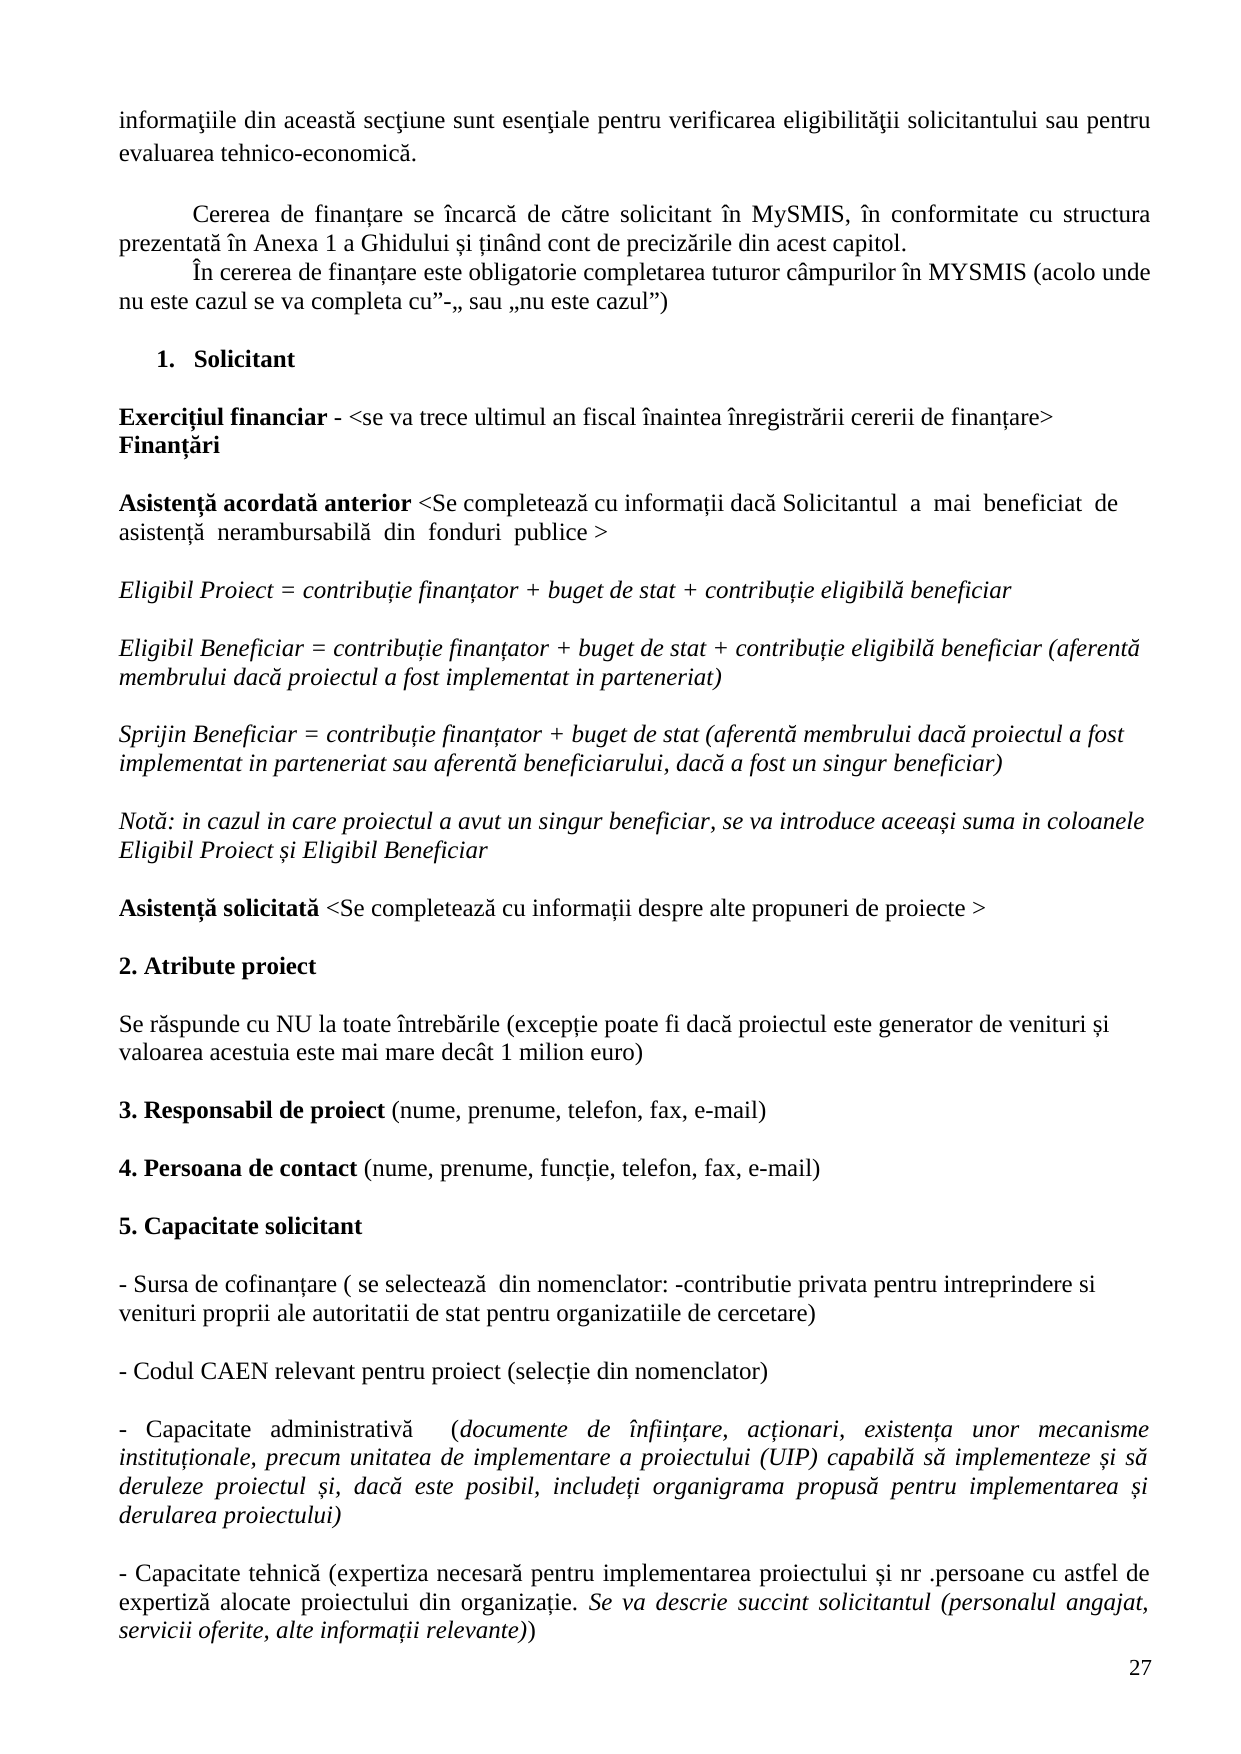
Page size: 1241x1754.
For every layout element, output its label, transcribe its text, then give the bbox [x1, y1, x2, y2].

text Eligibil Beneficiar = contribuție finanțator + buget de stat + contribuție eligibilă beneficiar (aferentă membrului dacă proiectul a fost implementat in parteneriat) [118, 633, 1152, 690]
text Asistență solicitată <Se completează cu informații despre alte propuneri de proiecte > [118, 893, 1152, 922]
text Finanțări [118, 430, 1152, 459]
text Exercițiul financiar - <se va trece ultimul an fiscal înaintea înregistrării cererii de finanțare> [118, 402, 1152, 430]
list Solicitant [156, 344, 1152, 372]
text Notă: in cazul in care proiectul a avut un singur beneficiar, se va introduce aceeași suma in coloanele Eligibil Proiect și Eligibil Beneficiar [118, 806, 1152, 864]
text Cererea de finanțare se încarcă de către solicitant în MySMIS, în conformitate cu structura prezentată în Anexa 1 a Ghidului și ținând cont de precizările din acest capitol. [118, 199, 1152, 257]
text Sprijin Beneficiar = contribuție finanțator + buget de stat (aferentă membrului dacă proiectul a fost implementat in parteneriat sau aferentă beneficiarului, dacă a fost un singur beneficiar) [118, 719, 1152, 777]
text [118, 105, 1152, 167]
text - Capacitate tehnică (expertiza necesară pentru implementarea proiectului și nr .persoane cu astfel de expertiză alocate proiectului din organizație. Se va descrie succint solicitantul (personalul angajat, servicii oferite, alte informații relevante)) [118, 1558, 1152, 1644]
text - Codul CAEN relevant pentru proiect (selecție din nomenclator) [118, 1356, 1152, 1384]
text 3. Responsabil de proiect (nume, prenume, telefon, fax, e-mail) [118, 1095, 1152, 1124]
text - Capacitate administrativă (documente de înființare, acționari, existența unor mecanisme instituționale, precum unitatea de implementare a proiectului (UIP) capabilă să implementeze și să deruleze proiectul și, dacă este posibil, includeți organigrama propusă pentru implementarea și derularea proiectului) [118, 1414, 1152, 1529]
text - Sursa de cofinanțare ( se selectează din nomenclator: -contributie privata pentru intreprindere si venituri proprii ale autoritatii de stat pentru organizatiile de cercetare) [118, 1269, 1152, 1327]
text În cererea de finanțare este obligatorie completarea tuturor câmpurilor în MYSMIS (acolo unde nu este cazul se va completa cu”-„ sau „nu este cazul”) [118, 257, 1152, 314]
text Eligibil Proiect = contribuție finanțator + buget de stat + contribuție eligibilă beneficiar [118, 575, 1152, 604]
text Asistență acordată anterior <Se completează cu informații dacă Solicitantul a mai beneficiat de asistență nerambursabilă din fonduri publice > [118, 488, 1152, 546]
text Se răspunde cu NU la toate întrebările (excepție poate fi dacă proiectul este generator de venituri și valoarea acestuia este mai mare decât 1 milion euro) [118, 1009, 1152, 1066]
text 2. Atribute proiect [118, 951, 1152, 979]
text 4. Persoana de contact (nume, prenume, funcție, telefon, fax, e-mail) [118, 1153, 1152, 1182]
text 5. Capacitate solicitant [118, 1211, 1152, 1240]
